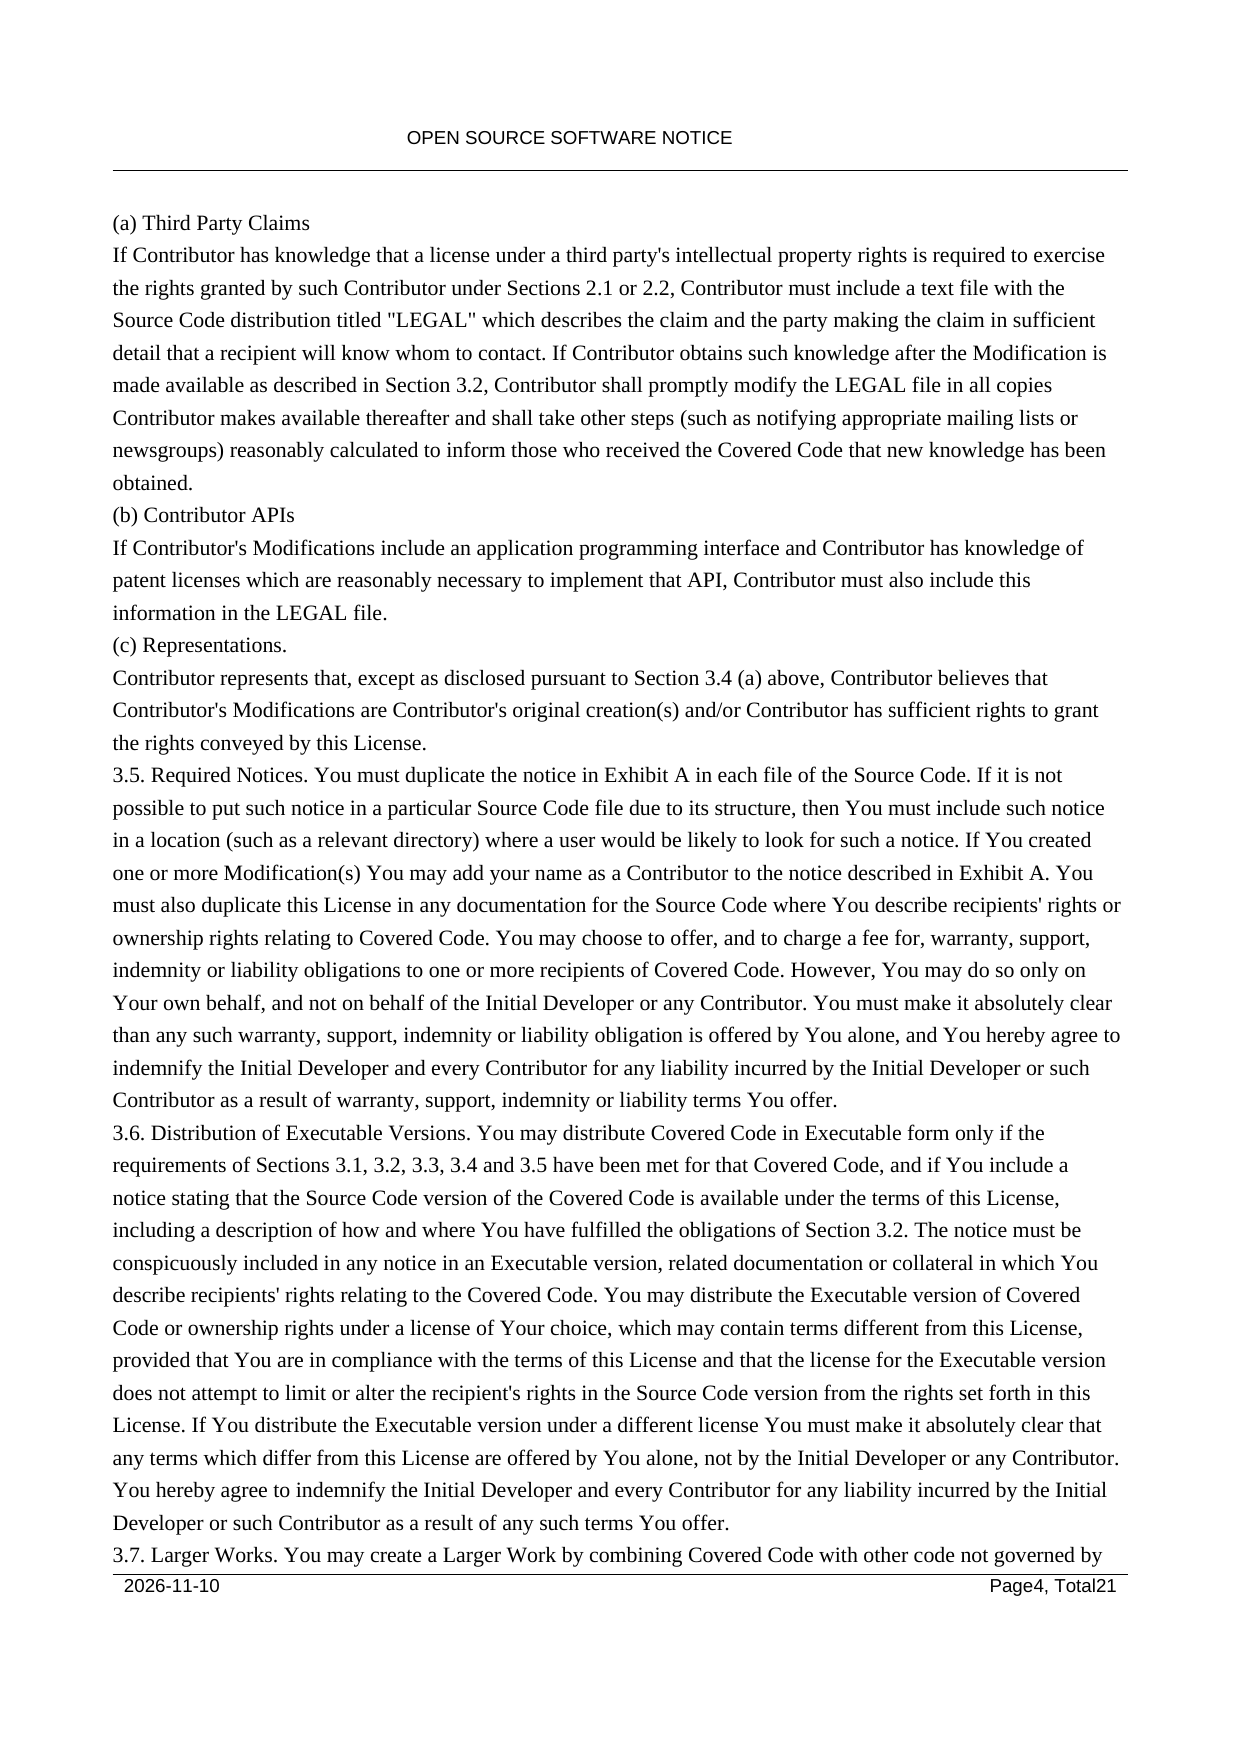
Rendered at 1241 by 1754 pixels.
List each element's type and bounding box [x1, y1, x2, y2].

text [112, 206, 1128, 1571]
